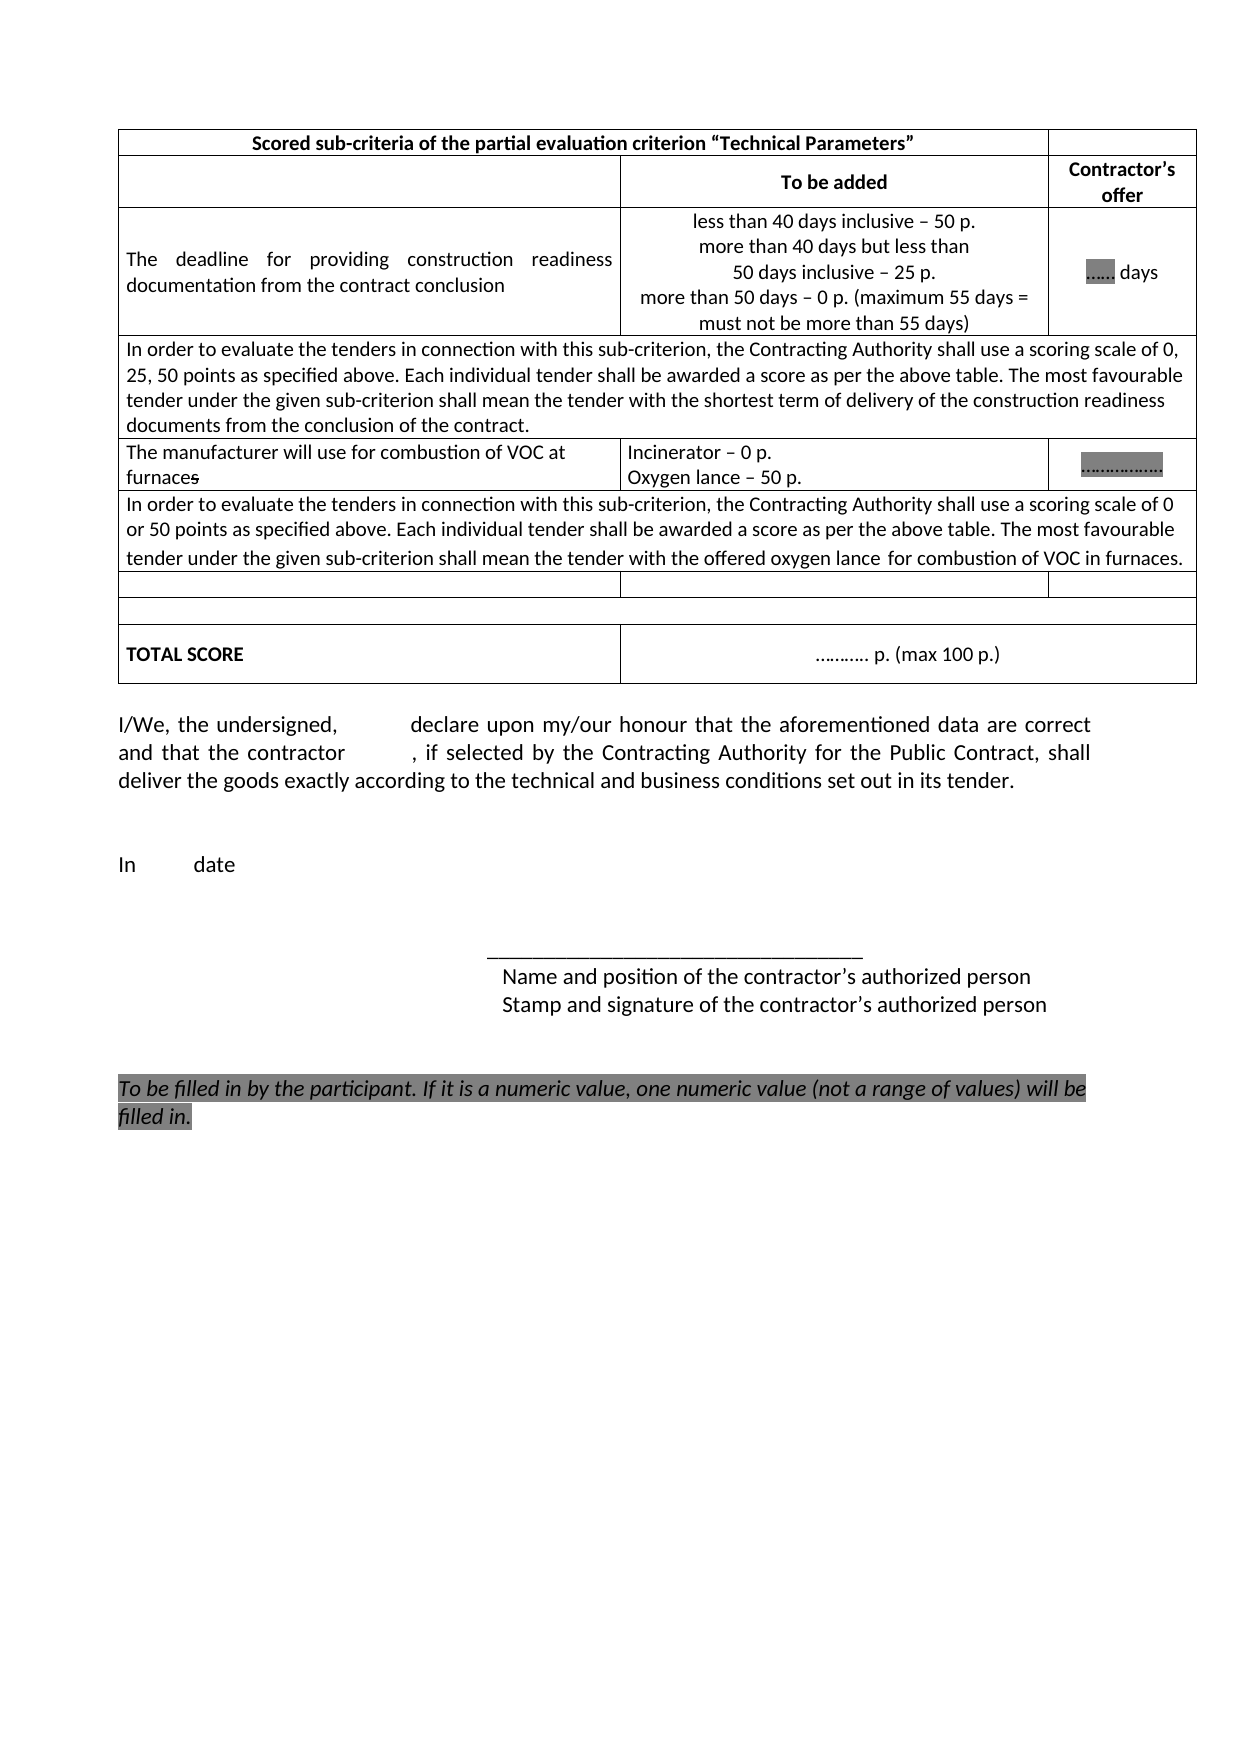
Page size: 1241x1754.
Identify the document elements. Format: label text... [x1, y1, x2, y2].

table_cell [119, 572, 620, 597]
table_cell [621, 572, 1048, 597]
table_cell TOTAL SCORE [119, 625, 620, 683]
text To be filled in by the participant. If it is a numeric value, one numeric value (not a range of values) will be filled in. [118, 1074, 1093, 1130]
text _________________________________ [118, 934, 1093, 962]
table_cell Incinerator – 0 p. Oxygen lance – 50 p. [621, 439, 1048, 490]
table_header Scored sub-criteria of the partial evaluation criterion “Technical Parameters” [119, 130, 1048, 155]
table_cell In order to evaluate the tenders in connection with this sub-criterion, the Contracting Authority shall use a scoring scale of 0 or 50 points as specified above. Each individual tender shall be awarded a score as per the above table. The most favourable tender under the given sub-criterion shall mean the tender with the offered oxygen lance for combustion of VOC in furnaces. [119, 491, 1196, 571]
table_cell …… days [1049, 208, 1196, 335]
table_cell ……….. p. (max 100 p.) [621, 625, 1196, 683]
table_cell [119, 598, 1196, 624]
table_cell In order to evaluate the tenders in connection with this sub-criterion, the Contracting Authority shall use a scoring scale of 0, 25, 50 points as specified above. Each individual tender shall be awarded a score as per the above table. The most favourable tender under the given sub-criterion shall mean the tender with the shortest term of delivery of the construction readiness documents from the conclusion of the contract. [119, 336, 1196, 438]
table_cell [119, 156, 620, 207]
table_cell less than 40 days inclusive – 50 p. more than 40 days but less than 50 days inclusive – 25 p. more than 50 days – 0 p. (maximum 55 days = must not be more than 55 days) [621, 208, 1048, 335]
table_cell …………….. [1049, 439, 1196, 490]
text Stamp and signature of the contractor’s authorized person [502, 990, 1093, 1018]
table_cell Contractor’s offer [1049, 156, 1196, 207]
table_cell The manufacturer will use for combustion of VOC at furnaces [119, 439, 620, 490]
text Name and position of the contractor’s authorized person [502, 962, 1093, 990]
table_header [1049, 130, 1196, 155]
text In date [118, 850, 1093, 878]
text I/We, the undersigned, declare upon my/our honour that the aforementioned data are correct and that the contractor , if selected by the Contracting Authority for the Public Contract, shall deliver the goods exactly according to the technical and business conditions set out in its tender. [118, 710, 1093, 794]
table_cell To be added [621, 156, 1048, 207]
table_cell The deadline for providing construction readiness documentation from the contract conclusion [119, 208, 620, 335]
table_cell [1049, 572, 1196, 597]
